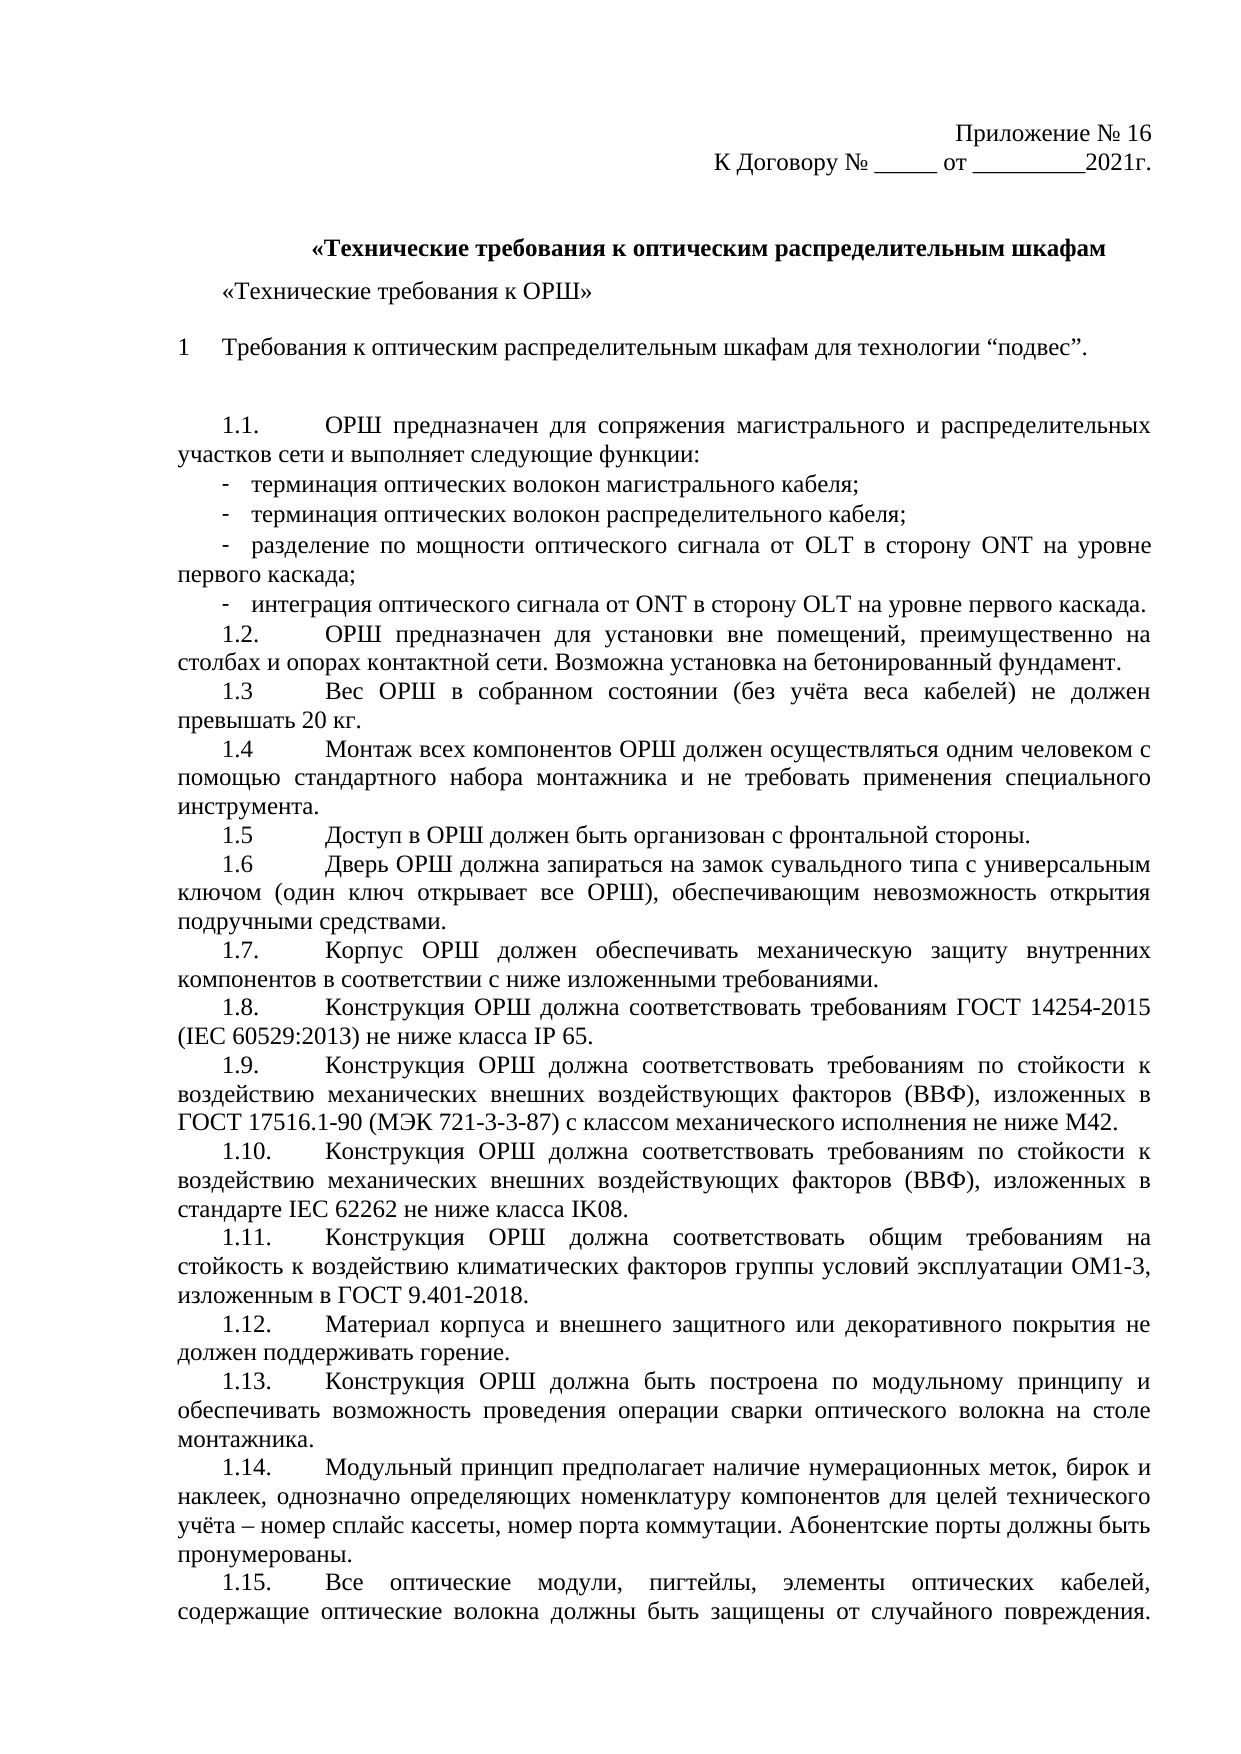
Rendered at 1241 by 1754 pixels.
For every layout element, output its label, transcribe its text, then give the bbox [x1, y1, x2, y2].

list Требования к оптическим распределительным шкафам для технологии “подвес”. [177, 332, 1152, 361]
list интеграция оптического сигнала от ONT в сторону OLT на уровне первого каскада. [177, 588, 1152, 619]
list Корпус ОРШ должен обеспечивать механическую защиту внутренних компонентов в соответствии с ниже изложенными требованиями. [177, 935, 1152, 992]
list Дверь ОРШ должна запираться на замок сувальдного типа с универсальным ключом (один ключ открывает все ОРШ), обеспечивающим невозможность открытия подручными средствами. [177, 849, 1152, 935]
text Приложение № 16 [288, 118, 1152, 147]
list Материал корпуса и внешнего защитного или декоративного покрытия не должен поддерживать горение. [177, 1309, 1152, 1366]
text К Договору № _____ от _________2021г. [288, 147, 1152, 176]
list ОРШ предназначен для установки вне помещений, преимущественно на столбах и опорах контактной сети. Возможна установка на бетонированный фундамент. [177, 619, 1152, 676]
list Монтаж всех компонентов ОРШ должен осуществляться одним человеком с помощью стандартного набора монтажника и не требовать применения специального инструмента. [177, 734, 1152, 820]
list Вес ОРШ в собранном состоянии (без учёта веса кабелей) не должен превышать 20 кг. [177, 676, 1152, 734]
list терминация оптических волокон магистрального кабеля; [177, 468, 1152, 498]
list Конструкция ОРШ должна соответствовать требованиям ГОСТ 14254-2015 (IEC 60529:2013) не ниже класса IP 65. [177, 992, 1152, 1050]
list разделение по мощности оптического сигнала от OLT в сторону ONT на уровне первого каскада; [177, 529, 1152, 588]
list Конструкция ОРШ должна соответствовать общим требованиям на стойкость к воздействию климатических факторов группы условий эксплуатации ОМ1-3, изложенным в ГОСТ 9.401-2018. [177, 1222, 1152, 1309]
list Модульный принцип предполагает наличие нумерационных меток, бирок и наклеек, однозначно определяющих номенклатуру компонентов для целей технического учёта – номер сплайс кассеты, номер порта коммутации. Абонентские порты должны быть пронумерованы. [177, 1452, 1152, 1567]
text «Технические требования к ОРШ» [177, 276, 1152, 305]
list Конструкция ОРШ должна быть построена по модульному принципу и обеспечивать возможность проведения операции сварки оптического волокна на столе монтажника. [177, 1366, 1152, 1452]
list Конструкция ОРШ должна соответствовать требованиям по стойкости к воздействию механических внешних воздействующих факторов (ВВФ), изложенных в стандарте IEC 62262 не ниже класса IK08. [177, 1136, 1152, 1222]
list Доступ в ОРШ должен быть организован с фронтальной стороны. [177, 820, 1152, 849]
text «Технические требования к оптическим распределительным шкафам [177, 233, 1152, 262]
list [177, 1567, 1152, 1625]
list ОРШ предназначен для сопряжения магистрального и распределительных участков сети и выполняет следующие функции: [177, 410, 1152, 468]
list Конструкция ОРШ должна соответствовать требованиям по стойкости к воздействию механических внешних воздействующих факторов (ВВФ), изложенных в ГОСТ 17516.1-90 (МЭК 721-3-3-87) с классом механического исполнения не ниже М42. [177, 1050, 1152, 1136]
list терминация оптических волокон распределительного кабеля; [177, 498, 1152, 529]
